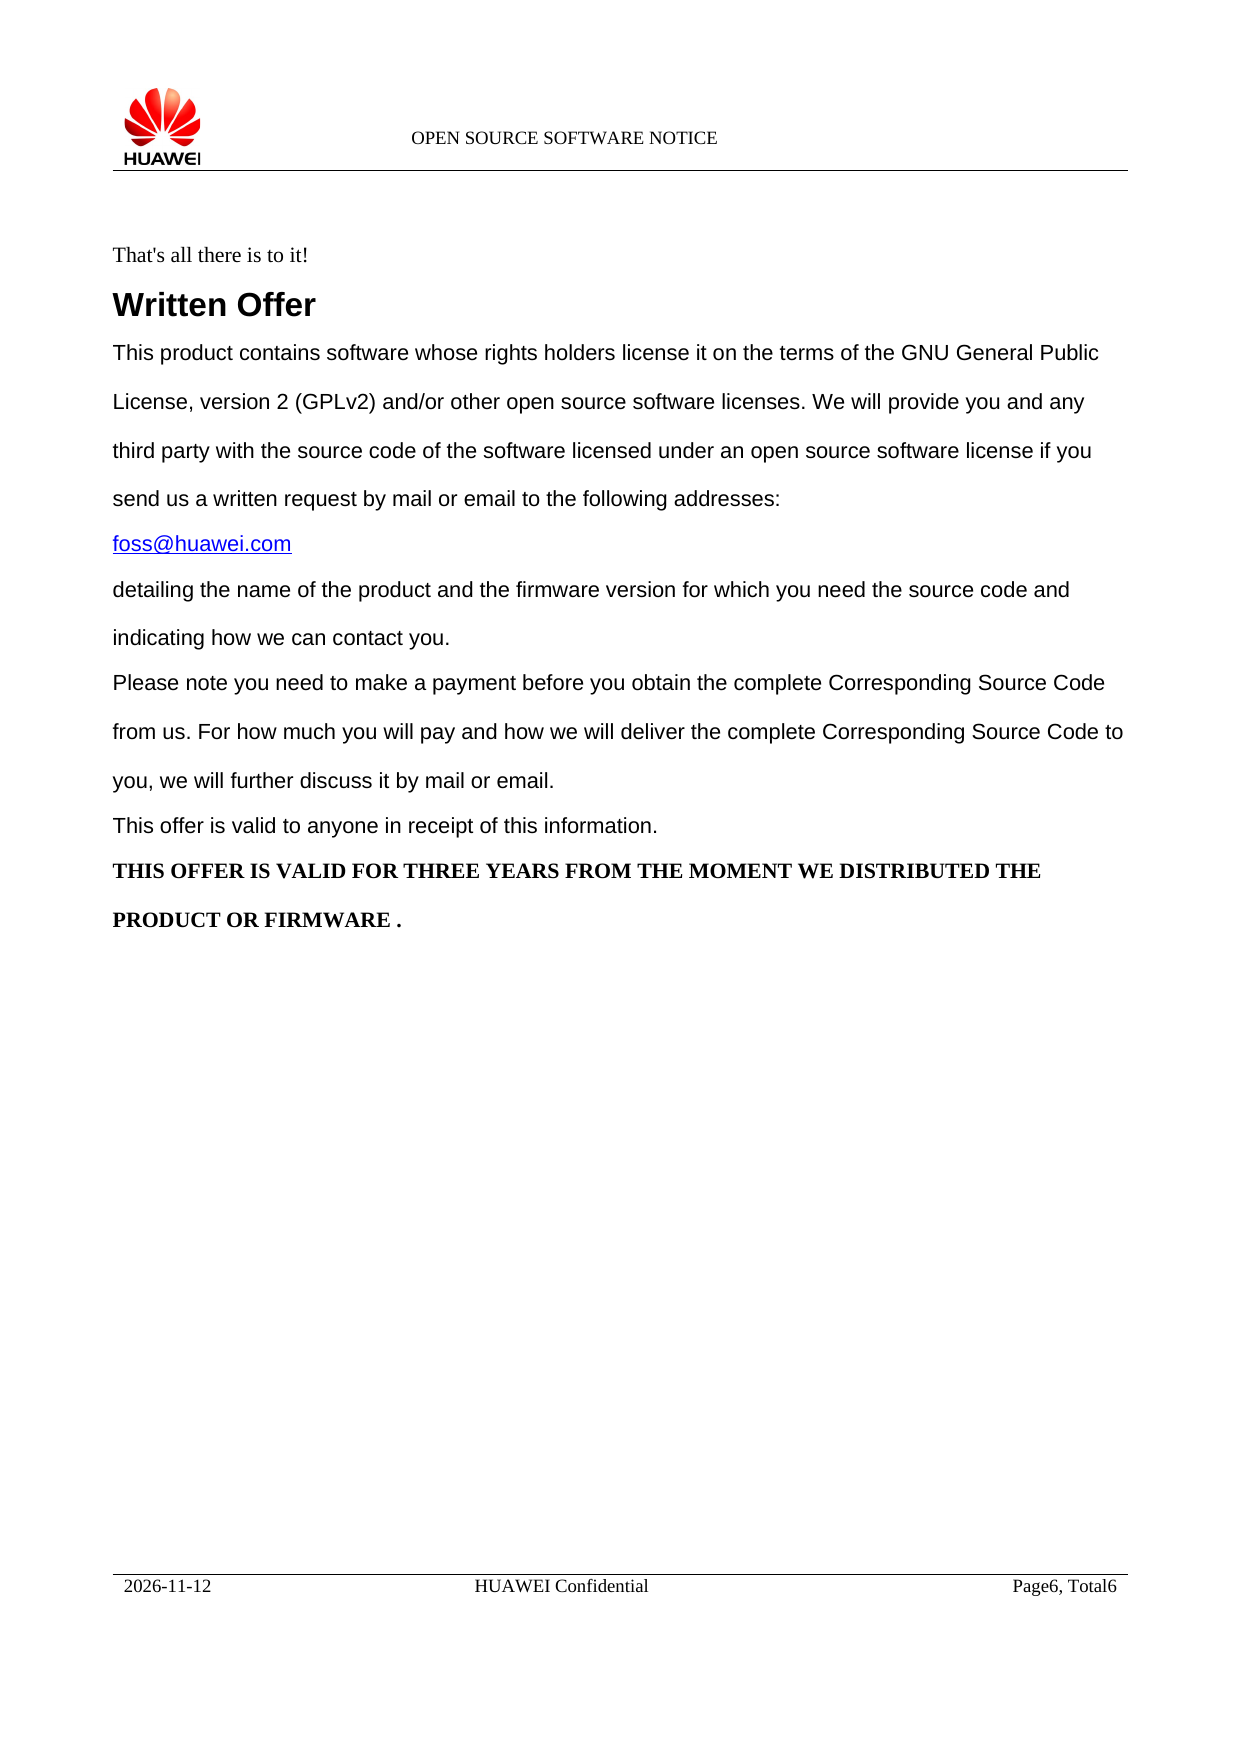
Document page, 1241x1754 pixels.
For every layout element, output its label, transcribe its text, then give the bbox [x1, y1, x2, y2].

picture [124, 88, 201, 165]
text This product contains software whose rights holders license it on the terms of the GNU General Public License, version 2 (GPLv2) and/or other open source software licenses. We will provide you and any third party with the source code of the software licensed under an open source software license if you send us a written request by mail or email to the following addresses: [112, 336, 1128, 515]
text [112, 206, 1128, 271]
text foss@huawei.com [112, 528, 1128, 560]
text Written Offer [112, 271, 1128, 336]
text This offer is valid to anyone in receipt of this information. [112, 809, 1128, 842]
text This offer is valid for three years from the moment we distributed the product or firmware . [112, 854, 1128, 936]
text detailing the name of the product and the firmware version for which you need the source code and indicating how we can contact you. [112, 573, 1128, 654]
text Please note you need to make a payment before you obtain the complete Corresponding Source Code from us. For how much you will pay and how we will deliver the complete Corresponding Source Code to you, we will further discuss it by mail or email. [112, 667, 1128, 797]
